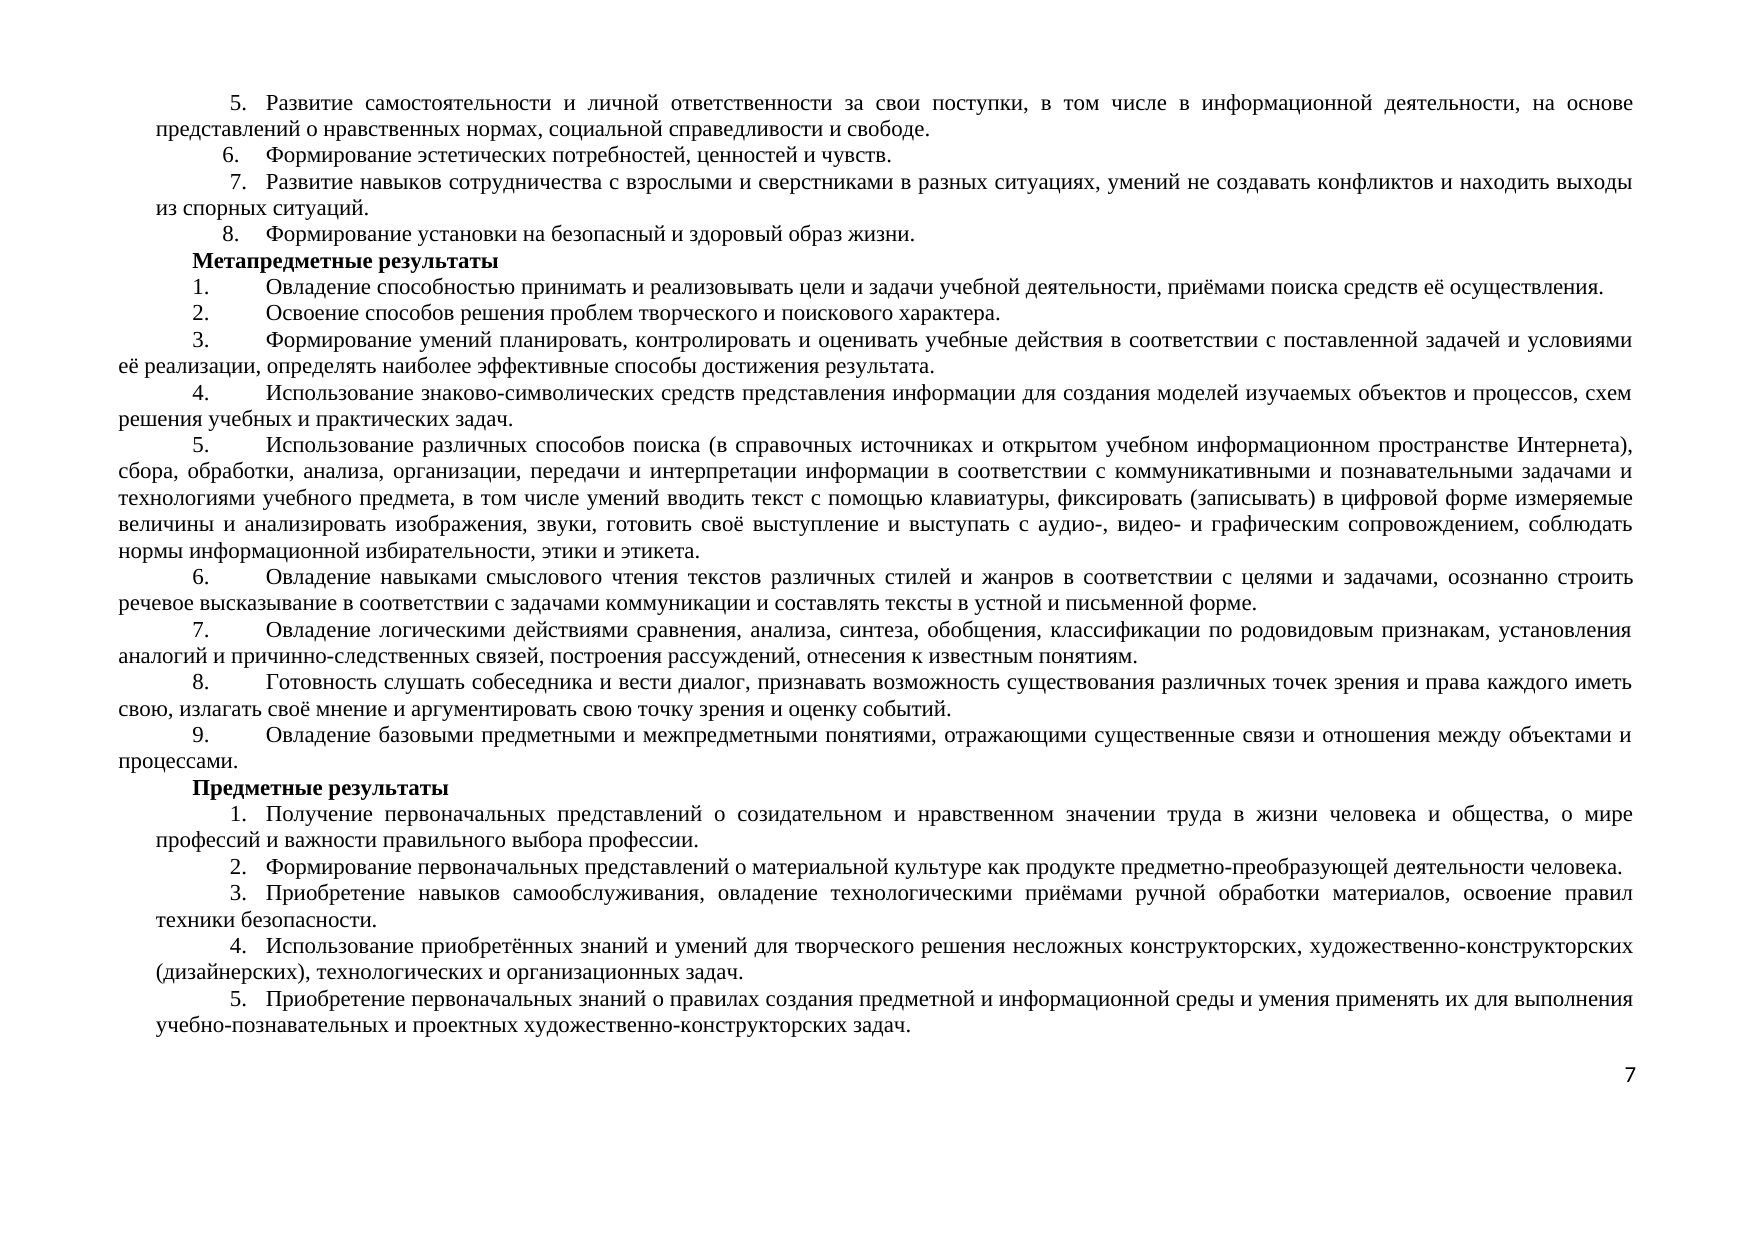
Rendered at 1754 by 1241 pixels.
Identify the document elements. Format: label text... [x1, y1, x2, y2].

list Использование различных способов поиска (в справочных источниках и открытом учебном информационном пространстве Интернета), сбора, обработки, анализа, организации, передачи и интерпретации информации в соответствии с коммуникативными и познавательными задачами и технологиями учебного предмета, в том числе умений вводить текст с помощью клавиатуры, фиксировать (записывать) в цифровой форме измеряемые величины и анализировать изображения, звуки, готовить своё выступление и выступать с аудио-, видео- и графическим сопровождением, соблюдать нормы информационной избирательности, этики и этикета. [118, 431, 1636, 563]
list Приобретение навыков самообслуживания, овладение технологическими приёмами ручной обработки материалов, освоение правил техники безопасности. [156, 879, 1636, 932]
list Использование знаково-символических средств представления информации для создания моделей изучаемых объектов и процессов, схем решения учебных и практических задач. [118, 378, 1635, 431]
list Овладение логическими действиями сравнения, анализа, синтеза, обобщения, классификации по родовидовым признакам, установления аналогий и причинно-следственных связей, построения рассуждений, отнесения к известным понятиям. [118, 616, 1635, 668]
list Овладение способностью принимать и реализовывать цели и задачи учебной деятельности, приёмами поиска средств её осуществления. [118, 273, 1635, 299]
list Овладение навыками смыслового чтения текстов различных стилей и жанров в соответствии с целями и задачами, осознанно строить речевое высказывание в соответствии с задачами коммуникации и составлять тексты в устной и письменной форме. [118, 563, 1636, 616]
list Приобретение первоначальных знаний о правилах создания предметной и информационной среды и умения применять их для выполнения учебно-познавательных и проектных художественно-конструкторских задач. [156, 985, 1636, 1037]
list Формирование установки на безопасный и здоровый образ жизни. [148, 220, 1636, 247]
list Формирование эстетических потребностей, ценностей и чувств. [148, 141, 1636, 168]
list Использование приобретённых знаний и умений для творческого решения несложных конструкторских, художественно-конструкторских (дизайнерских), технологических и организационных задач. [156, 932, 1636, 985]
text Метапредметные результаты [118, 247, 1636, 273]
list Развитие самостоятельности и личной ответственности за свои поступки, в том числе в информационной деятельности, на основе представлений о нравственных нормах, социальной справедливости и свободе. [156, 89, 1636, 141]
list Готовность слушать собеседника и вести диалог, признавать возможность существования различных точек зрения и права каждого иметь свою, излагать своё мнение и аргументировать свою точку зрения и оценку событий. [118, 668, 1635, 721]
list Развитие навыков сотрудничества с взрослыми и сверстниками в разных ситуациях, умений не создавать конфликтов и находить выходы из спорных ситуаций. [156, 168, 1636, 220]
list Получение первоначальных представлений о созидательном и нравственном значении труда в жизни человека и общества, о мире профессий и важности правильного выбора профессии. [156, 800, 1636, 853]
list Овладение базовыми предметными и межпредметными понятиями, отражающими существенные связи и отношения между объектами и процессами. [118, 721, 1635, 774]
list Освоение способов решения проблем творческого и поискового характера. [118, 299, 1634, 326]
list Формирование умений планировать, контролировать и оценивать учебные действия в соответствии с поставленной задачей и условиями её реализации, определять наиболее эффективные способы достижения результата. [118, 326, 1635, 378]
list Формирование первоначальных представлений о материальной культуре как продукте предметно-преобразующей деятельности человека. [156, 853, 1636, 879]
text Предметные результаты [118, 774, 1636, 800]
